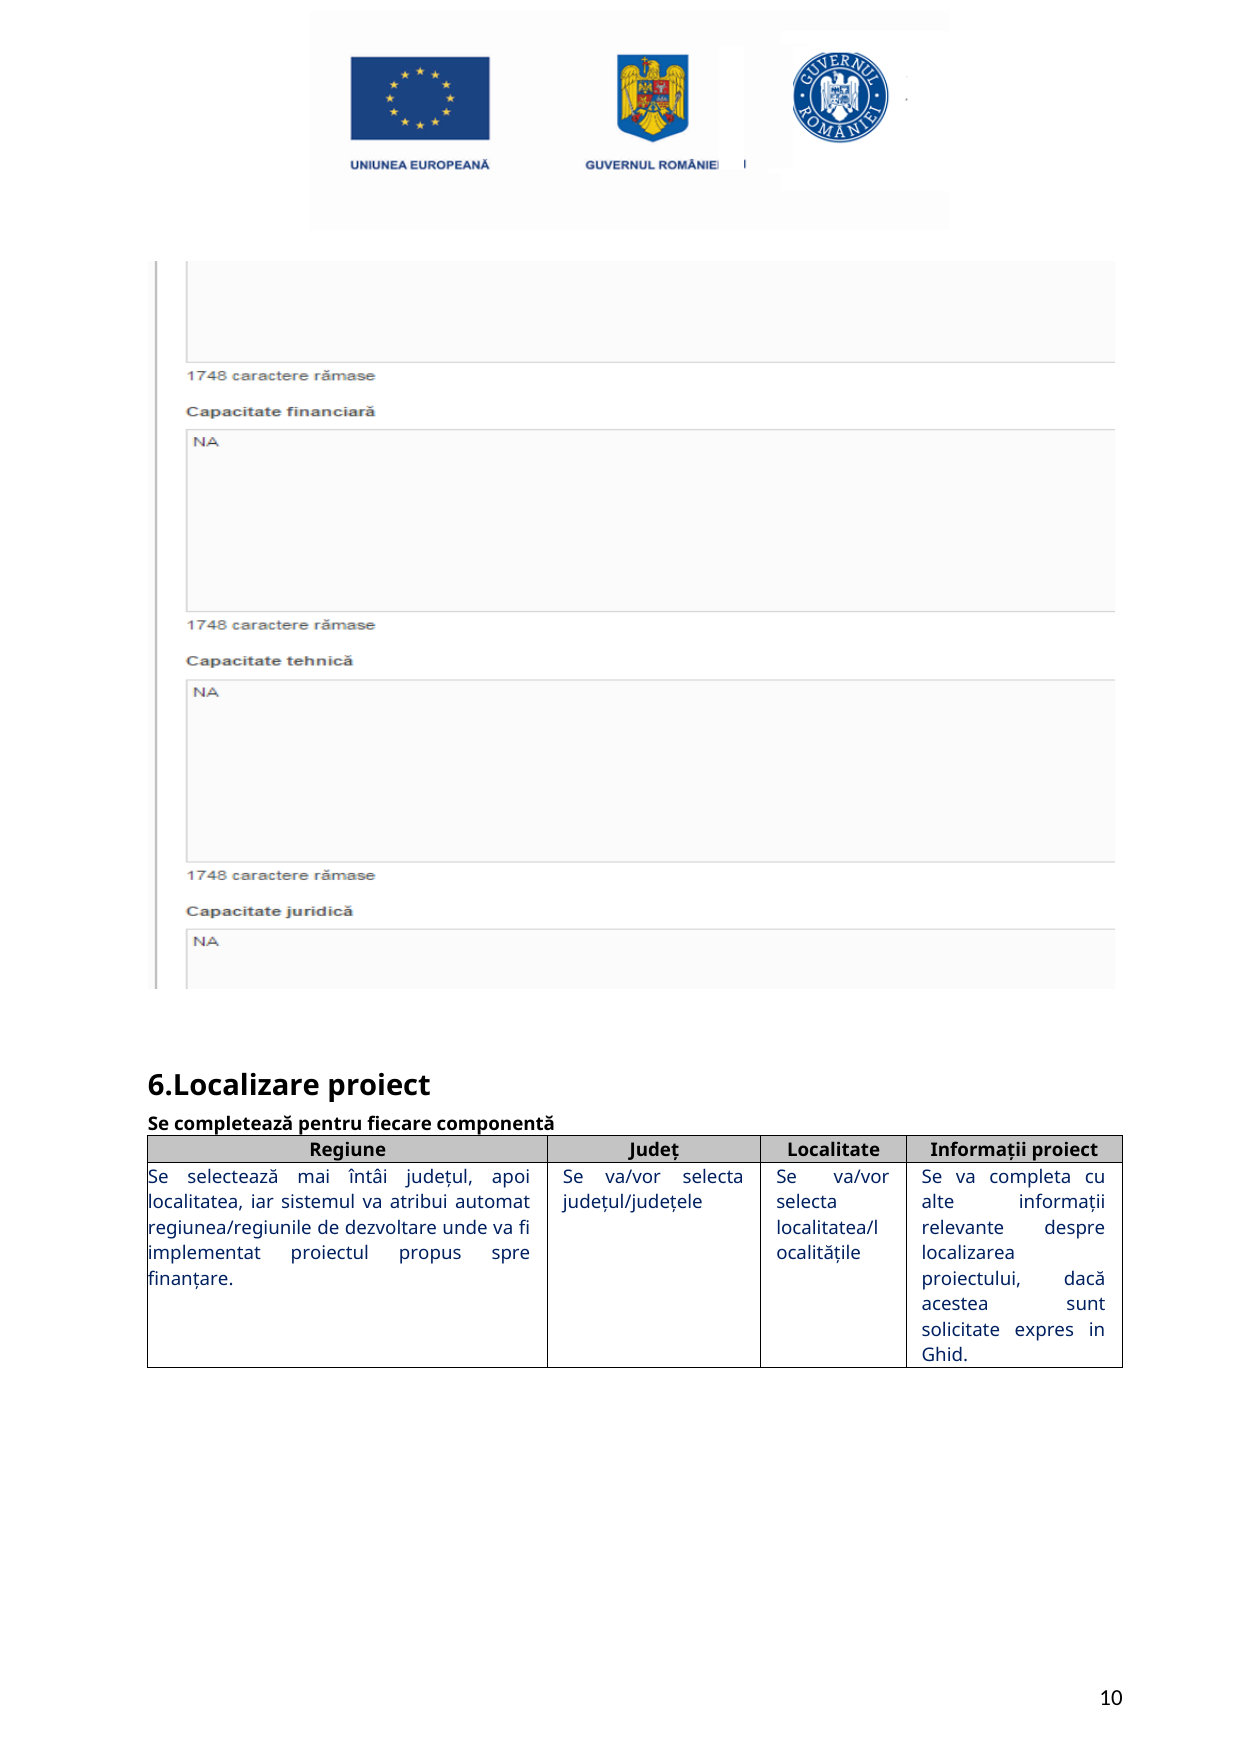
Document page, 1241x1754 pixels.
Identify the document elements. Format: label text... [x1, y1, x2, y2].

table_cell Se va/vor selecta localitatea/localitățile [761, 1163, 906, 1367]
table_cell Se selectează mai întâi județul, apoi localitatea, iar sistemul va atribui automat regiunea/regiunile de dezvoltare unde va fi implementat proiectul propus spre finanțare. [148, 1163, 547, 1367]
table_cell Se va completa cu alte informații relevante despre localizarea proiectului, dacă acestea sunt solicitate expres in Ghid. [907, 1163, 1122, 1367]
picture [309, 11, 950, 230]
subtitle 6.Localizare proiect [148, 1064, 1122, 1104]
table_cell Se va/vor selecta județul/județele [548, 1163, 760, 1367]
text Se completează pentru fiecare componentă [148, 1110, 1122, 1135]
table_header Județ [548, 1136, 760, 1162]
picture [147, 261, 1116, 989]
table_header Informații proiect [907, 1136, 1122, 1162]
table_header Regiune [148, 1136, 547, 1162]
table_header Localitate [761, 1136, 906, 1162]
